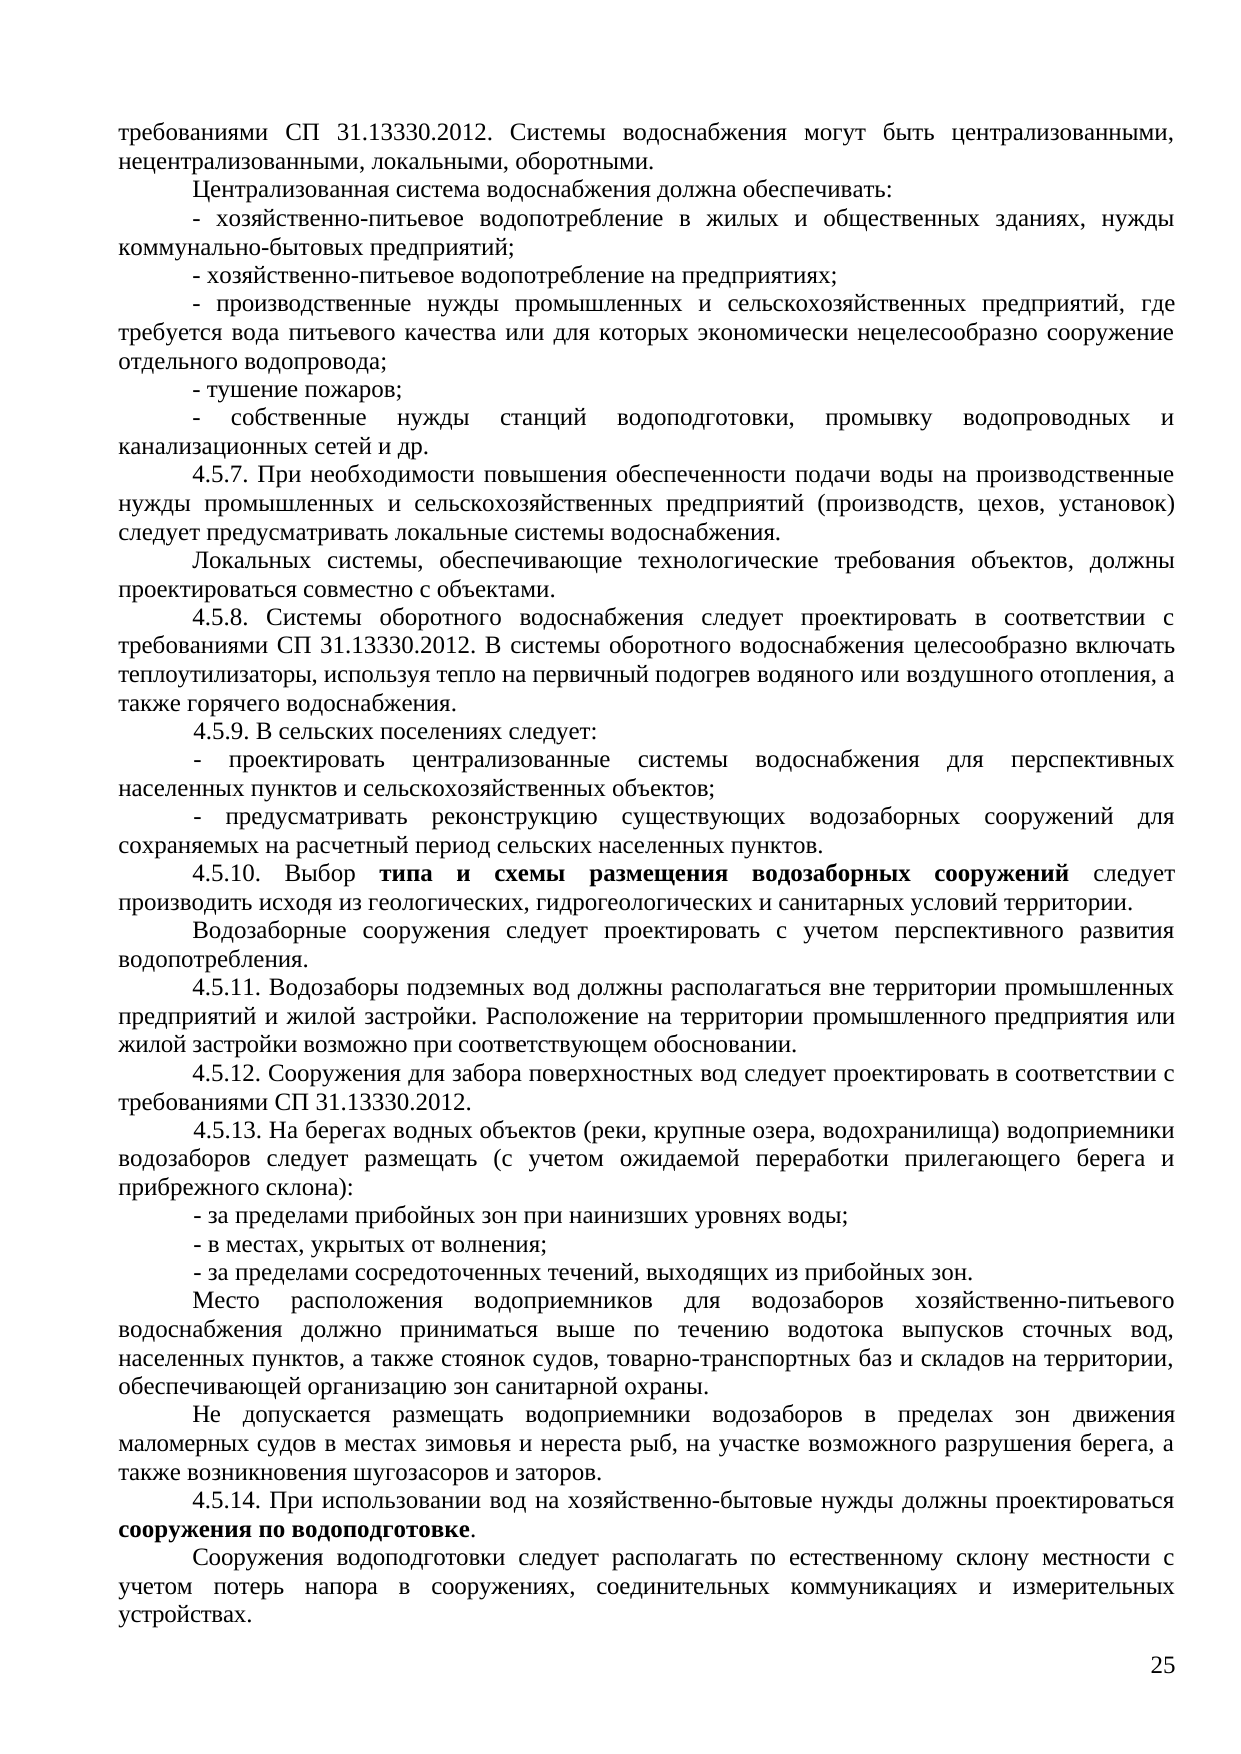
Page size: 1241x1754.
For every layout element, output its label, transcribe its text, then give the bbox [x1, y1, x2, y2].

text - собственные нужды станций водоподготовки, промывку водопроводных и канализационных сетей и др. [118, 403, 1175, 460]
text - производственные нужды промышленных и сельскохозяйственных предприятий, где требуется вода питьевого качества или для которых экономически нецелесообразно сооружение отдельного водопровода; [118, 289, 1175, 374]
text - хозяйственно-питьевое водопотребление на предприятиях; [118, 261, 1175, 289]
text Сооружения водоподготовки следует располагать по естественному склону местности с учетом потерь напора в сооружениях, соединительных коммуникациях и измерительных устройствах. [118, 1543, 1175, 1628]
text Водозаборные сооружения следует проектировать с учетом перспективного развития водопотребления. [118, 916, 1175, 973]
text 4.5.12. Сооружения для забора поверхностных вод следует проектировать в соответствии с требованиями СП 31.13330.2012. [118, 1058, 1175, 1115]
text - предусматривать реконструкцию существующих водозаборных сооружений для сохраняемых на расчетный период сельских населенных пунктов. [118, 802, 1175, 859]
text 4.5.7. При необходимости повышения обеспеченности подачи воды на производственные нужды промышленных и сельскохозяйственных предприятий (производств, цехов, установок) следует предусматривать локальные системы водоснабжения. [118, 460, 1175, 545]
text 4.5.8. Системы оборотного водоснабжения следует проектировать в соответствии с требованиями СП 31.13330.2012. В системы оборотного водоснабжения целесообразно включать теплоутилизаторы, используя тепло на первичный подогрев водяного или воздушного отопления, а также горячего водоснабжения. [118, 602, 1175, 716]
text - тушение пожаров; [118, 374, 1175, 403]
text 4.5.9. В сельских поселениях следует: [118, 716, 1175, 745]
text 4.5.14. При использовании вод на хозяйственно-бытовые нужды должны проектироваться сооружения по водоподготовке. [118, 1486, 1175, 1543]
text 4.5.13. На берегах водных объектов (реки, крупные озера, водохранилища) водоприемники водозаборов следует размещать (с учетом ожидаемой переработки прилегающего берега и прибрежного склона): [118, 1115, 1175, 1201]
text 4.5.10. Выбор типа и схемы размещения водозаборных сооружений следует производить исходя из геологических, гидрогеологических и санитарных условий территории. [118, 859, 1175, 916]
text - проектировать централизованные системы водоснабжения для перспективных населенных пунктов и сельскохозяйственных объектов; [118, 745, 1175, 802]
text - хозяйственно-питьевое водопотребление в жилых и общественных зданиях, нужды коммунально-бытовых предприятий; [118, 203, 1175, 261]
text - за пределами прибойных зон при наинизших уровнях воды; [118, 1201, 1175, 1229]
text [118, 118, 1175, 175]
text - за пределами сосредоточенных течений, выходящих из прибойных зон. [118, 1258, 1175, 1286]
text Локальных системы, обеспечивающие технологические требования объектов, должны проектироваться совместно с объектами. [118, 545, 1175, 602]
text - в местах, укрытых от волнения; [118, 1229, 1175, 1258]
text Централизованная система водоснабжения должна обеспечивать: [118, 175, 1175, 203]
text Не допускается размещать водоприемники водозаборов в пределах зон движения маломерных судов в местах зимовья и нереста рыб, на участке возможного разрушения берега, а также возникновения шугозасоров и заторов. [118, 1400, 1175, 1486]
text Место расположения водоприемников для водозаборов хозяйственно-питьевого водоснабжения должно приниматься выше по течению водотока выпусков сточных вод, населенных пунктов, а также стоянок судов, товарно-транспортных баз и складов на территории, обеспечивающей организацию зон санитарной охраны. [118, 1286, 1175, 1400]
text 4.5.11. Водозаборы подземных вод должны располагаться вне территории промышленных предприятий и жилой застройки. Расположение на территории промышленного предприятия или жилой застройки возможно при соответствующем обосновании. [118, 973, 1175, 1058]
